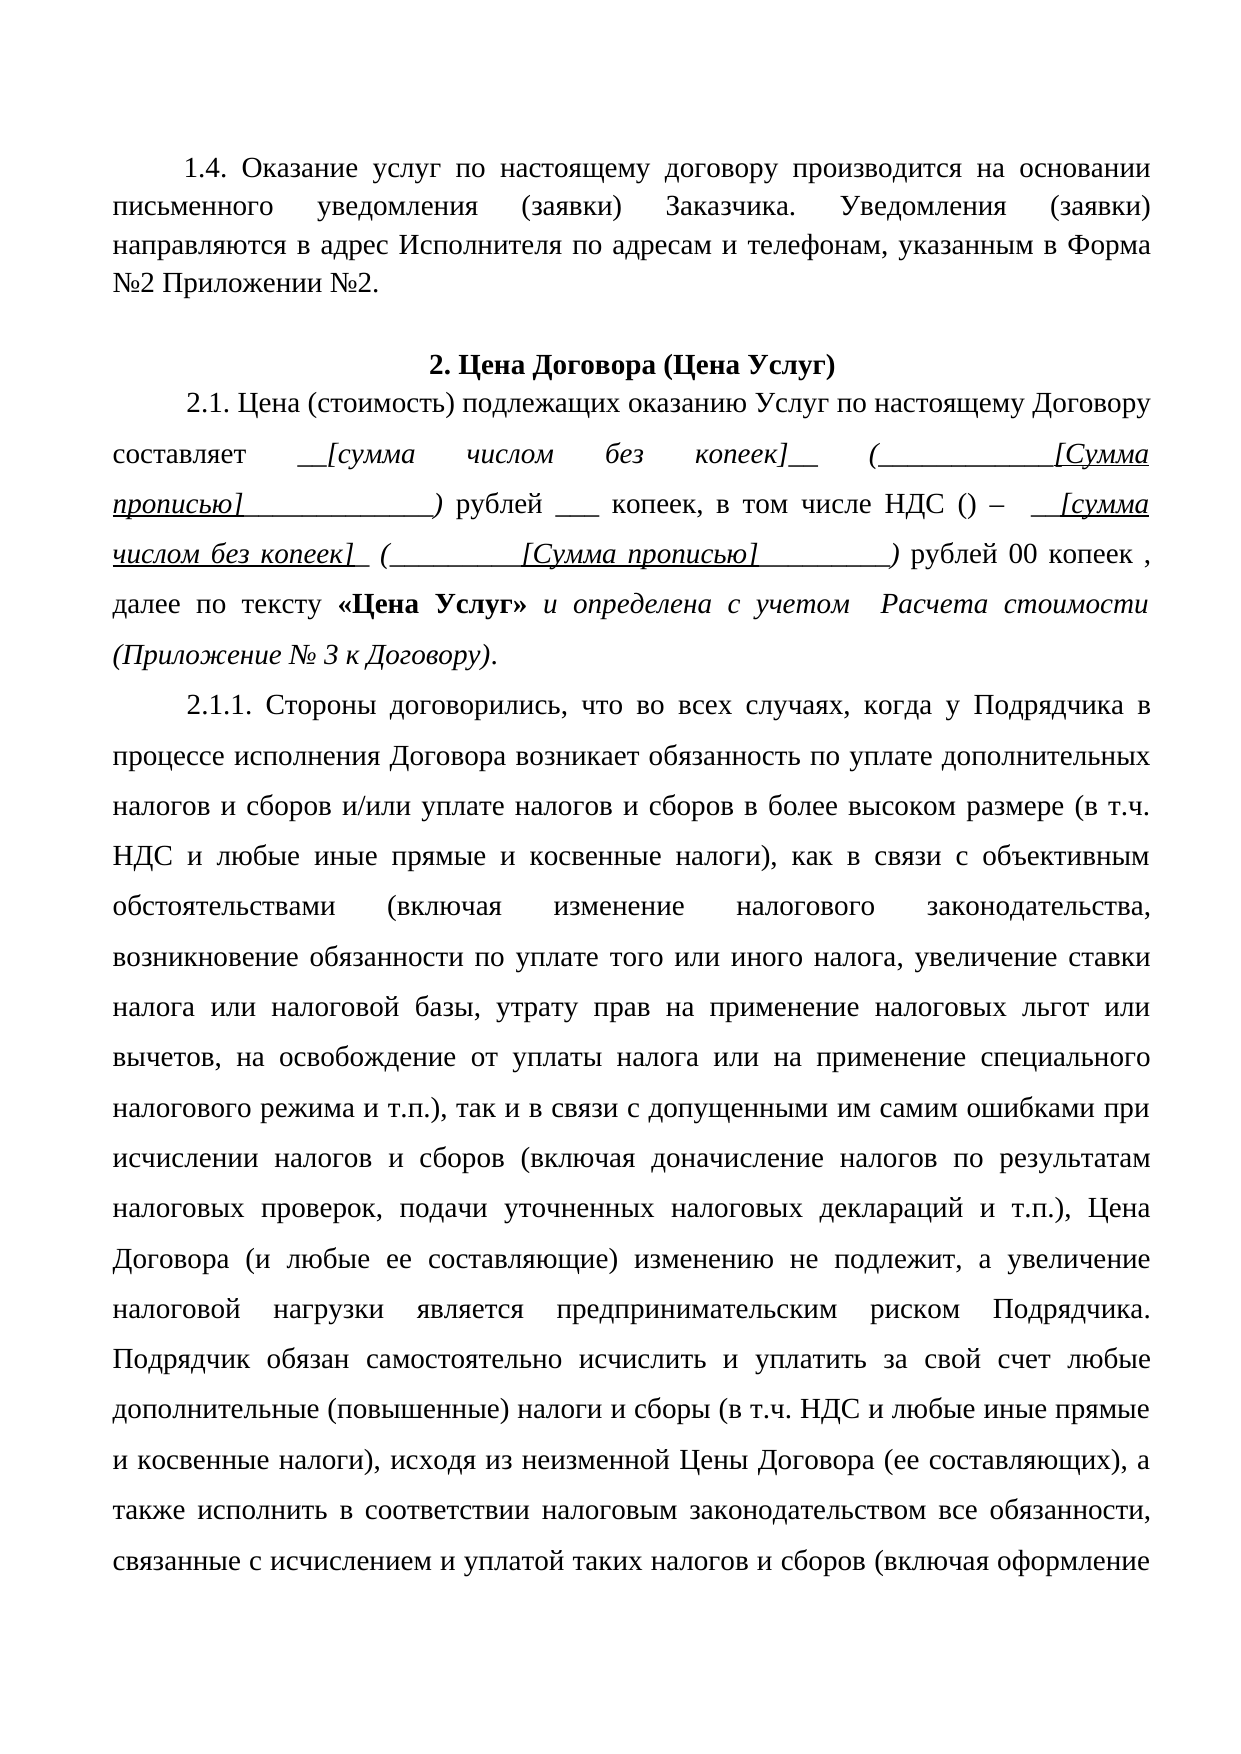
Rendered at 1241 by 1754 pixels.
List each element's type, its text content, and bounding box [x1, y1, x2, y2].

text 2.1. Цена (стоимость) подлежащих оказанию Услуг по настоящему Договору составляет __[сумма числом без копеек]__ (____________[Сумма прописью]_____________) рублей ___ копеек, в том числе НДС () – __[сумма числом без копеек]_ (_________[Сумма прописью]_________) рублей 00 копеек , далее по тексту «Цена Услуг» и определена с учетом Расчета стоимости (Приложение № 3 к Договору). [112, 385, 1152, 671]
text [112, 687, 1152, 1576]
subtitle 2. Цена Договора (Цена Услуг) [112, 347, 1152, 380]
text 1.4. Оказание услуг по настоящему договору производится на основании письменного уведомления (заявки) Заказчика. Уведомления (заявки) направляются в адрес Исполнителя по адресам и телефонам, указанным в Форма №2 Приложении №2. [112, 150, 1152, 299]
